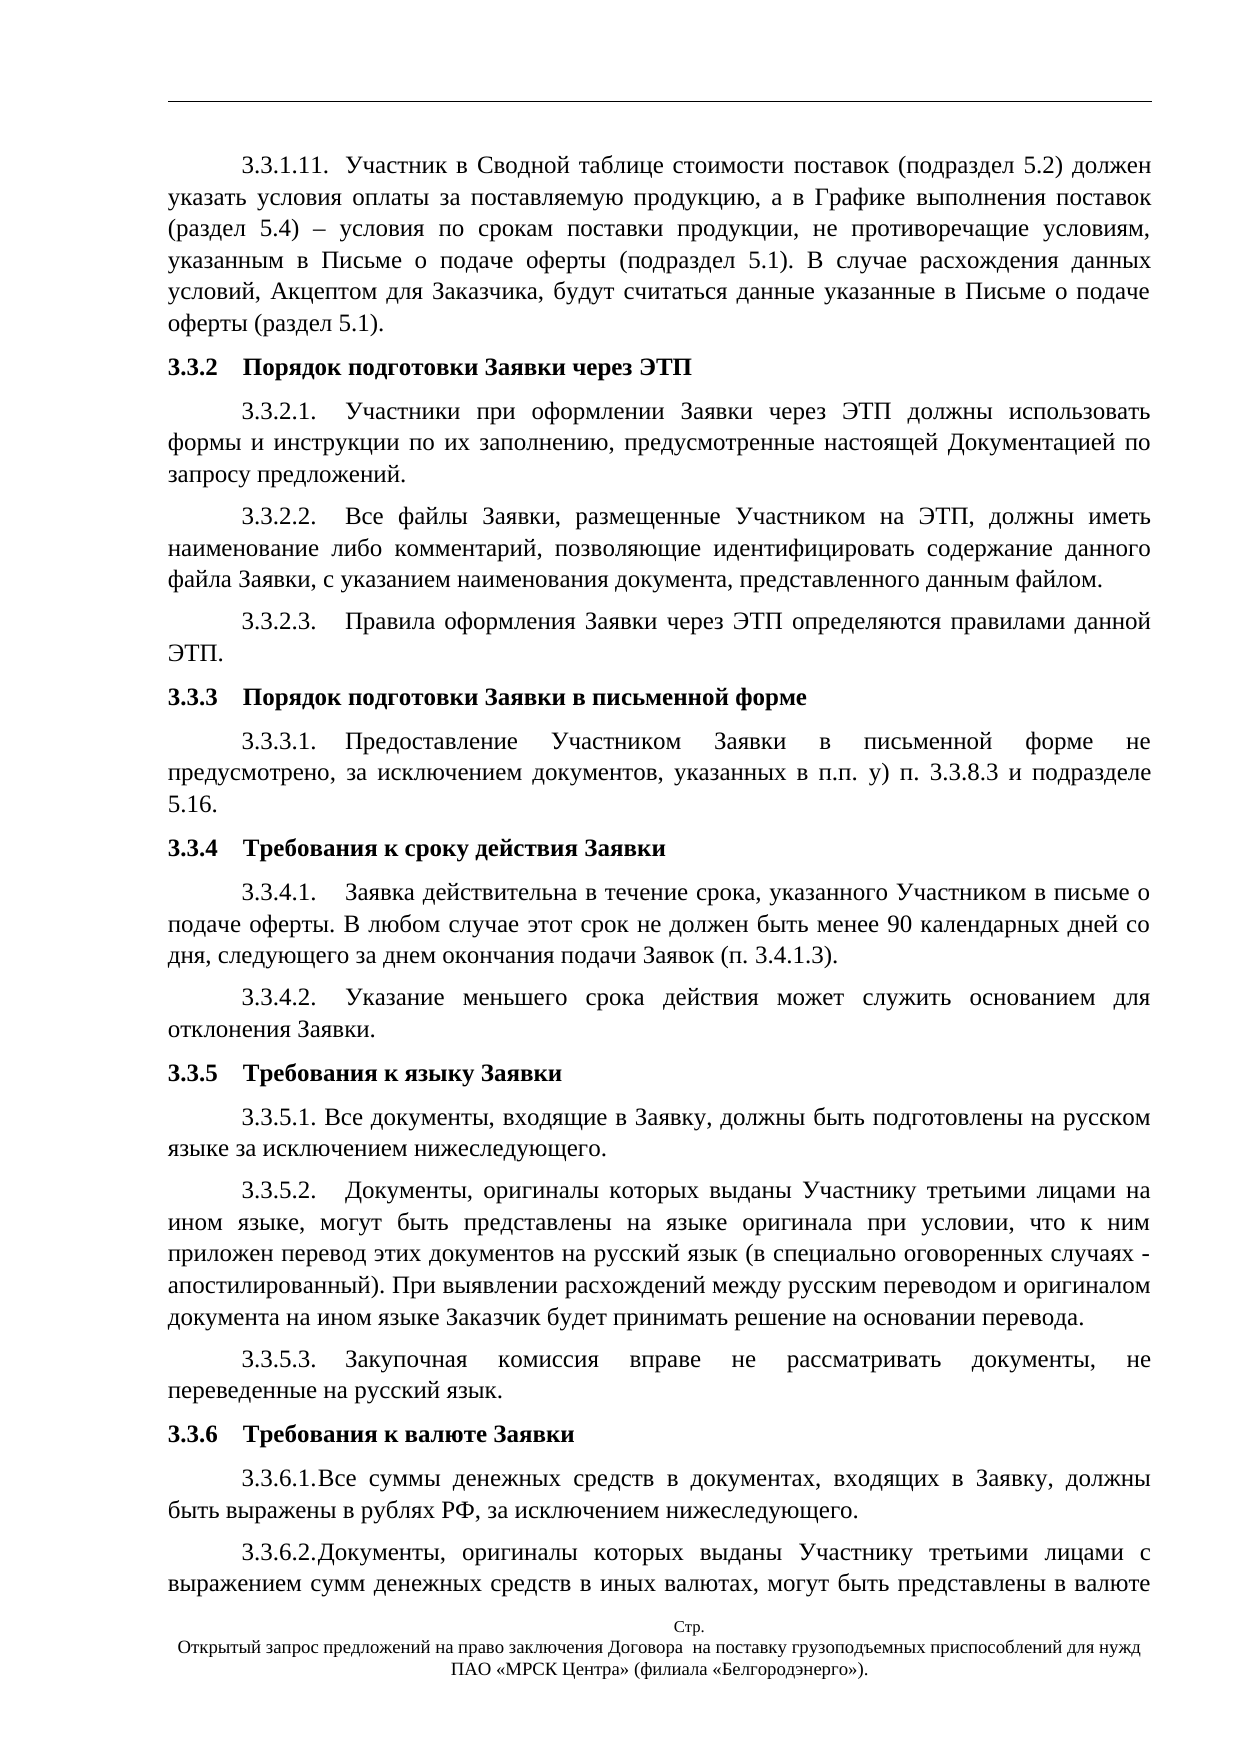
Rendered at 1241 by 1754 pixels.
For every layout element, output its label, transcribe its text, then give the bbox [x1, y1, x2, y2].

list Участники при оформлении Заявки через ЭТП должны использовать формы и инструкции по их заполнению, предусмотренные настоящей Документацией по запросу предложений. [168, 396, 1152, 488]
subtitle Требования к сроку действия Заявки [168, 833, 1152, 862]
list Все файлы Заявки, размещенные Участником на ЭТП, должны иметь наименование либо комментарий, позволяющие идентифицировать содержание данного файла Заявки, с указанием наименования документа, представленного данным файлом. [168, 501, 1152, 593]
subtitle Порядок подготовки Заявки через ЭТП [168, 352, 1152, 381]
subtitle Требования к валюте Заявки [168, 1419, 1152, 1448]
subtitle Порядок подготовки Заявки в письменной форме [168, 682, 1152, 711]
text 3.3.5.1. Все документы, входящие в Заявку, должны быть подготовлены на русском языке за исключением нижеследующего. [168, 1102, 1152, 1162]
list Правила оформления Заявки через ЭТП определяются правилами данной ЭТП. [168, 606, 1152, 666]
subtitle Требования к языку Заявки [168, 1058, 1152, 1087]
list Все суммы денежных средств в документах, входящих в Заявку, должны быть выражены в рублях РФ, за исключением нижеследующего. [168, 1463, 1152, 1524]
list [168, 1537, 1152, 1597]
list Закупочная комиссия вправе не рассматривать документы, не переведенные на русский язык. [168, 1344, 1152, 1404]
list Документы, оригиналы которых выданы Участнику третьими лицами на ином языке, могут быть представлены на языке оригинала при условии, что к ним приложен перевод этих документов на русский язык (в специально оговоренных случаях - апостилированный). При выявлении расхождений между русским переводом и оригиналом документа на ином языке Заказчик будет принимать решение на основании перевода. [168, 1175, 1152, 1330]
list Указание меньшего срока действия может служить основанием для отклонения Заявки. [168, 982, 1151, 1042]
